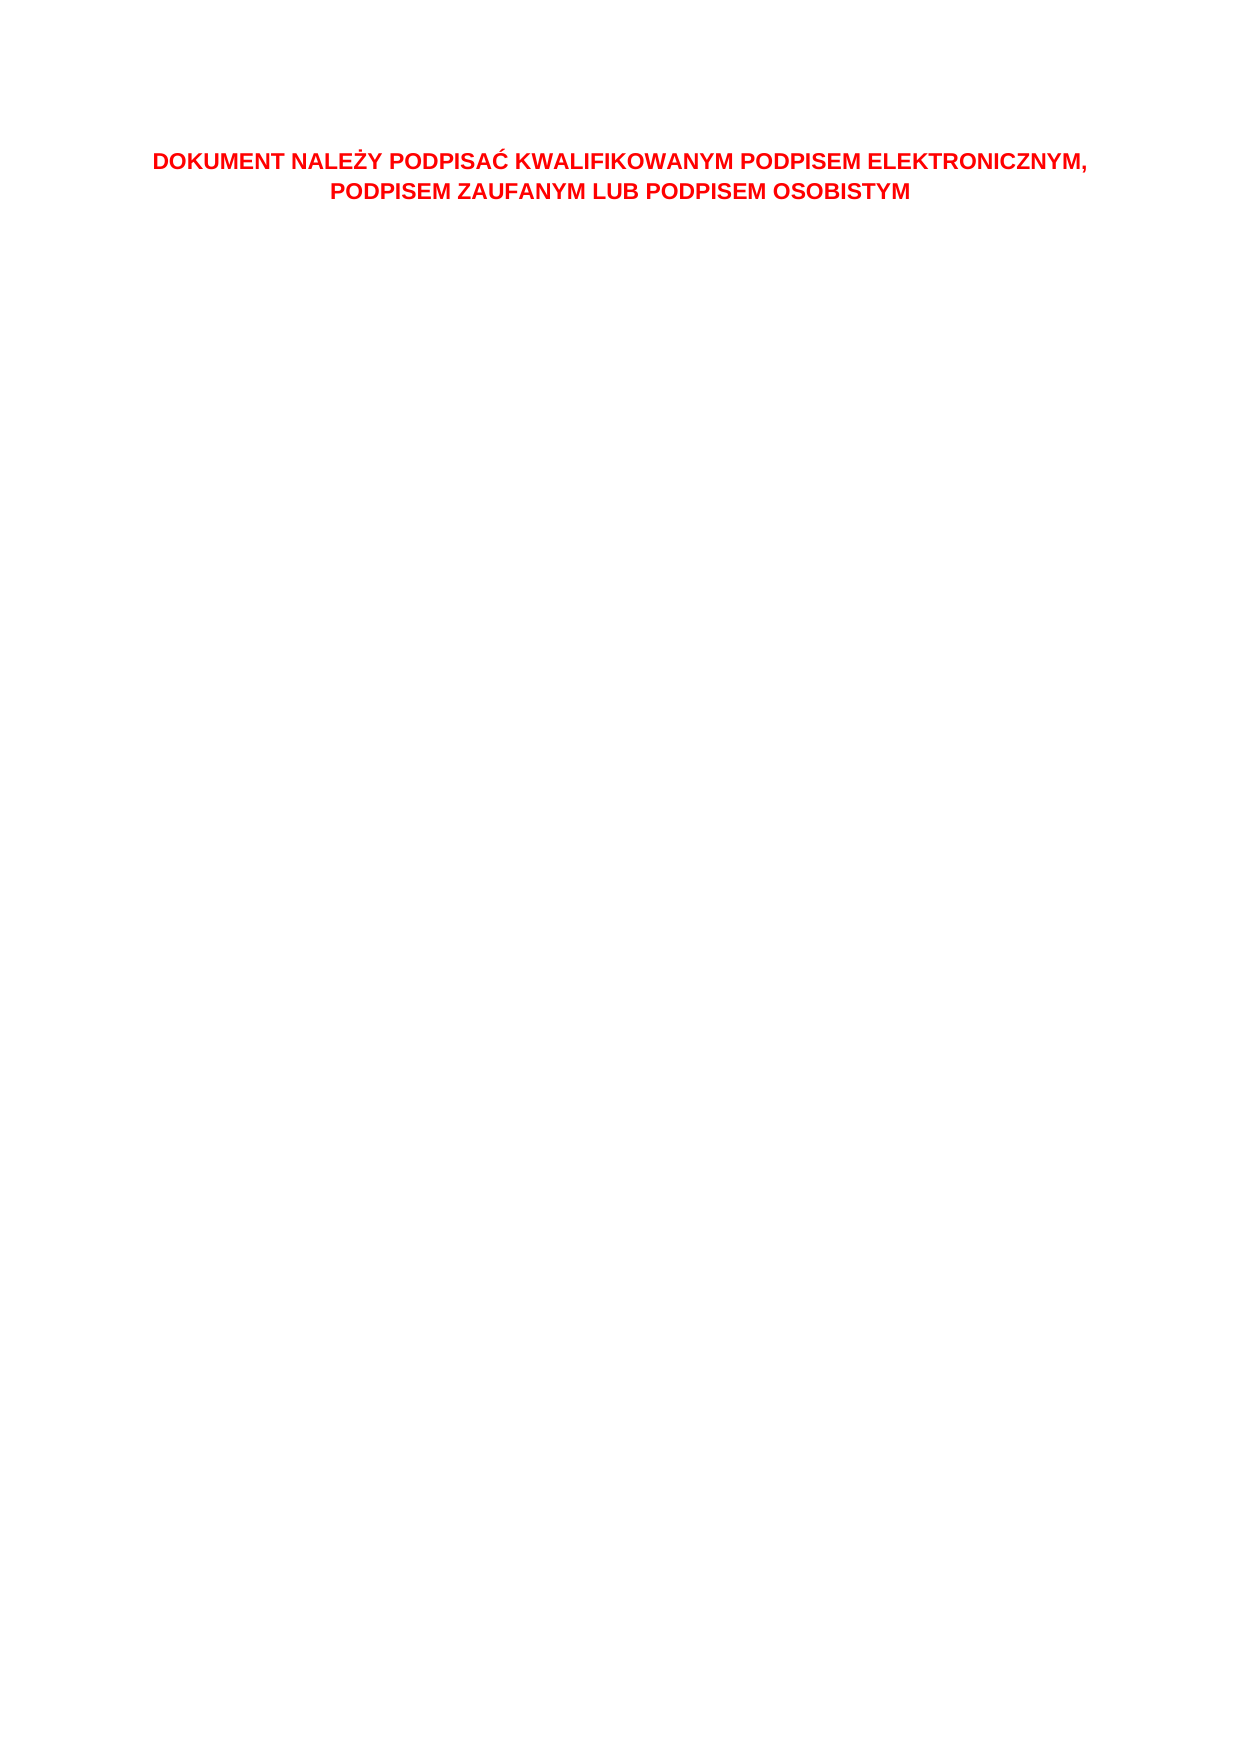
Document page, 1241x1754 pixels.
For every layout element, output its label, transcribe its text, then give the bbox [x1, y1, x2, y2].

text DOKUMENT NALEŻY PODPISAĆ KWALIFIKOWANYM PODPISEM ELEKTRONICZNYM, PODPISEM ZAUFANYM LUB PODPISEM OSOBISTYM [148, 148, 1093, 204]
